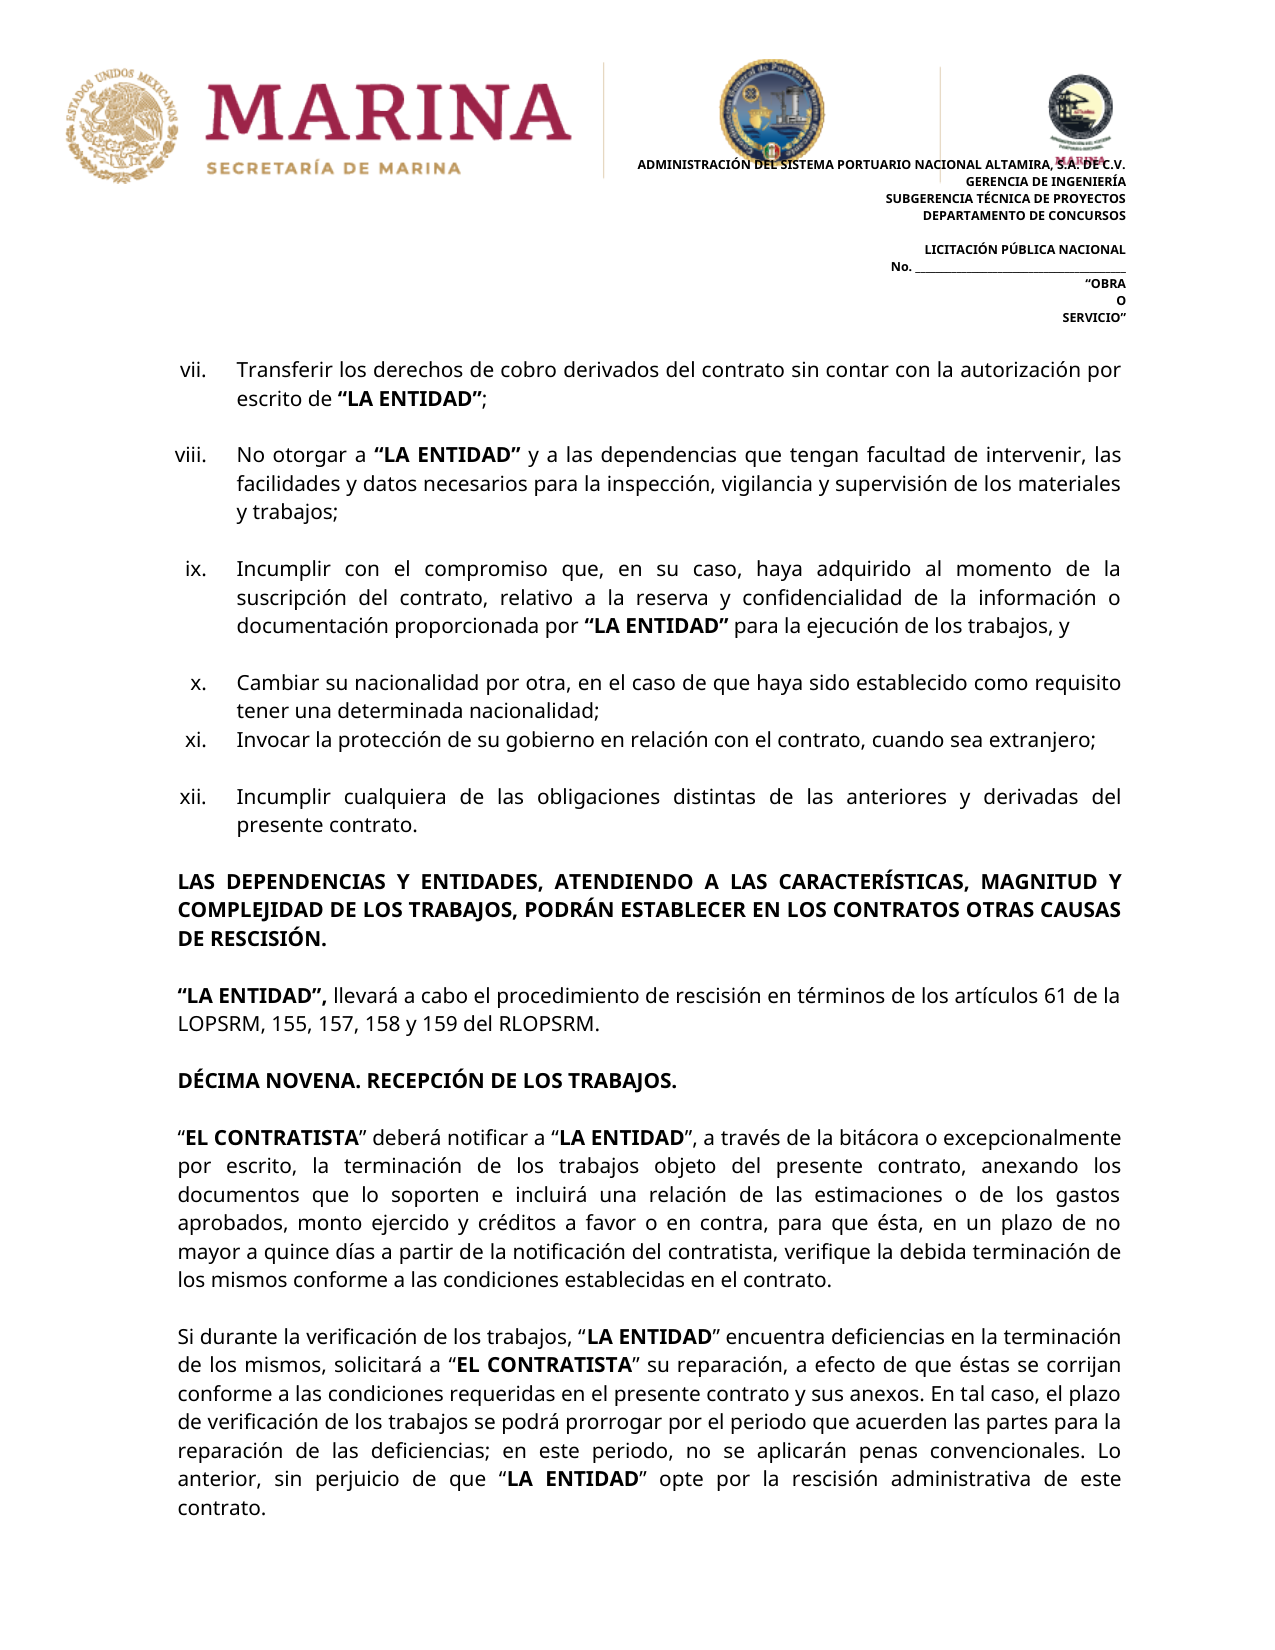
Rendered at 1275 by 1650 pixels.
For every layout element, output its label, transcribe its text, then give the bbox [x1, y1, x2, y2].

text Si durante la verificación de los trabajos, “LA ENTIDAD” encuentra deficiencias en la terminación de los mismos, solicitará a “EL CONTRATISTA” su reparación, a efecto de que éstas se corrijan conforme a las condiciones requeridas en el presente contrato y sus anexos. En tal caso, el plazo de verificación de los trabajos se podrá prorrogar por el periodo que acuerden las partes para la reparación de las deficiencias; en este periodo, no se aplicarán penas convencionales. Lo anterior, sin perjuicio de que “LA ENTIDAD” opte por la rescisión administrativa de este contrato. [177, 1322, 1122, 1521]
text “EL CONTRATISTA” deberá notificar a “LA ENTIDAD”, a través de la bitácora o excepcionalmente por escrito, la terminación de los trabajos objeto del presente contrato, anexando los documentos que lo soporten e incluirá una relación de las estimaciones o de los gastos aprobados, monto ejercido y créditos a favor o en contra, para que ésta, en un plazo de no mayor a quince días a partir de la notificación del contratista, verifique la debida terminación de los mismos conforme a las condiciones establecidas en el contrato. [177, 1123, 1122, 1294]
list Incumplir con el compromiso que, en su caso, haya adquirido al momento de la suscripción del contrato, relativo a la reserva y confidencialidad de la información o documentación proporcionada por “LA ENTIDAD” para la ejecución de los trabajos, y [207, 554, 1122, 640]
list Cambiar su nacionalidad por otra, en el caso de que haya sido establecido como requisito tener una determinada nacionalidad; [207, 668, 1122, 725]
list No otorgar a “LA ENTIDAD” y a las dependencias que tengan facultad de intervenir, las facilidades y datos necesarios para la inspección, vigilancia y supervisión de los materiales y trabajos; [207, 441, 1122, 526]
list Transferir los derechos de cobro derivados del contrato sin contar con la autorización por escrito de “LA ENTIDAD”; [207, 355, 1122, 412]
text “LA ENTIDAD”, llevará a cabo el procedimiento de rescisión en términos de los artículos 61 de la LOPSRM, 155, 157, 158 y 159 del RLOPSRM. [177, 981, 1122, 1038]
text LAS DEPENDENCIAS Y ENTIDADES, ATENDIENDO A LAS CARACTERÍSTICAS, MAGNITUD Y COMPLEJIDAD DE LOS TRABAJOS, PODRÁN ESTABLECER EN LOS CONTRATOS OTRAS CAUSAS DE RESCISIÓN. [177, 867, 1122, 952]
list Invocar la protección de su gobierno en relación con el contrato, cuando sea extranjero; [207, 725, 1122, 753]
list Incumplir cualquiera de las obligaciones distintas de las anteriores y derivadas del presente contrato. [207, 782, 1122, 839]
text DÉCIMA NOVENA. RECEPCIÓN DE LOS TRABAJOS. [177, 1066, 1122, 1095]
picture [65, 59, 1113, 184]
